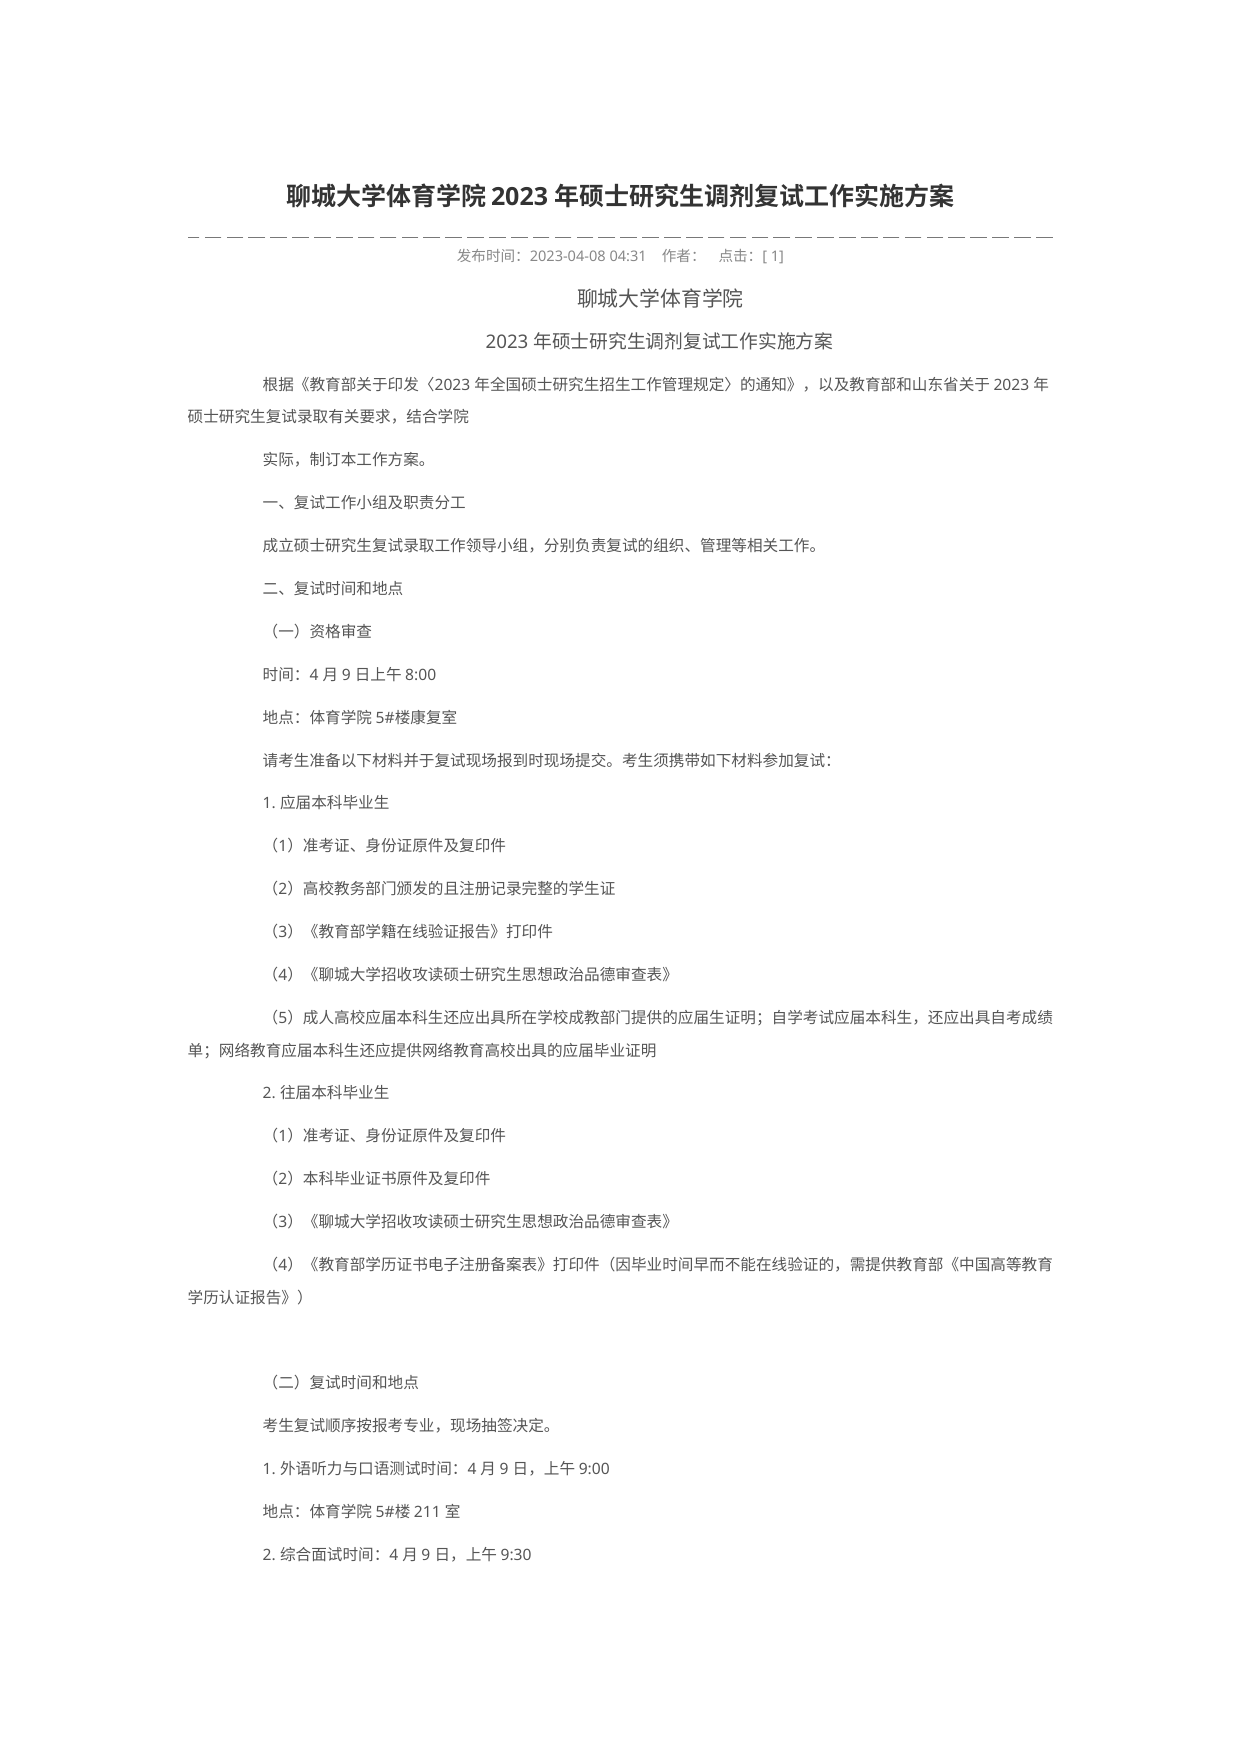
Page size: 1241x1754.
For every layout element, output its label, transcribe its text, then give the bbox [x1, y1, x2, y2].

text 地点：体育学院 5#楼 211 室 [187, 1495, 1053, 1527]
text 2023 年硕士研究生调剂复试工作实施方案 [187, 324, 1053, 357]
text （3）《教育部学籍在线验证报告》打印件 [187, 915, 1053, 947]
text 2. 往届本科毕业生 [187, 1076, 1053, 1108]
text （2）本科毕业证书原件及复印件 [187, 1162, 1053, 1194]
text （2）高校教务部门颁发的且注册记录完整的学生证 [187, 872, 1053, 904]
text （1）准考证、身份证原件及复印件 [187, 829, 1053, 861]
text 实际，制订本工作方案。 [187, 443, 1053, 475]
text 根据《教育部关于印发〈2023 年全国硕士研究生招生工作管理规定〉的通知》，以及教育部和山东省关于 2023 年硕士研究生复试录取有关要求，结合学院 [187, 367, 1053, 432]
text （4）《聊城大学招收攻读硕士研究生思想政治品德审查表》 [187, 958, 1053, 990]
text 二、复试时间和地点 [187, 571, 1053, 604]
text 成立硕士研究生复试录取工作领导小组，分别负责复试的组织、管理等相关工作。 [187, 528, 1053, 561]
text 时间：4 月 9 日上午 8:00 [187, 657, 1053, 690]
text （3）《聊城大学招收攻读硕士研究生思想政治品德审查表》 [187, 1205, 1053, 1237]
text 聊城大学体育学院2023 年硕士研究生调剂复试工作实施方案 [187, 162, 1053, 238]
text （1）准考证、身份证原件及复印件 [187, 1119, 1053, 1151]
text （一）资格审查 [187, 614, 1053, 647]
text （二）复试时间和地点 [187, 1366, 1053, 1398]
text 一、复试工作小组及职责分工 [187, 486, 1053, 518]
text （4）《教育部学历证书电子注册备案表》打印件（因毕业时间早而不能在线验证的，需提供教育部《中国高等教育学历认证报告》） [187, 1248, 1053, 1313]
text 请考生准备以下材料并于复试现场报到时现场提交。考生须携带如下材料参加复试： [187, 743, 1053, 776]
text 发布时间：2023-04-08 04:31 作者： 点击：[ 1] [187, 238, 1053, 271]
text 地点：体育学院 5#楼康复室 [187, 700, 1053, 733]
text 聊城大学体育学院 [187, 281, 1053, 314]
text 考生复试顺序按报考专业，现场抽签决定。 [187, 1409, 1053, 1441]
text 1. 应届本科毕业生 [187, 786, 1053, 818]
text 1. 外语听力与口语测试时间：4 月 9 日，上午 9:00 [187, 1452, 1053, 1484]
text 2. 综合面试时间：4 月 9 日，上午 9:30 [187, 1538, 1053, 1570]
text （5）成人高校应届本科生还应出具所在学校成教部门提供的应届生证明；自学考试应届本科生，还应出具自考成绩单；网络教育应届本科生还应提供网络教育高校出具的应届毕业证明 [187, 1001, 1053, 1066]
